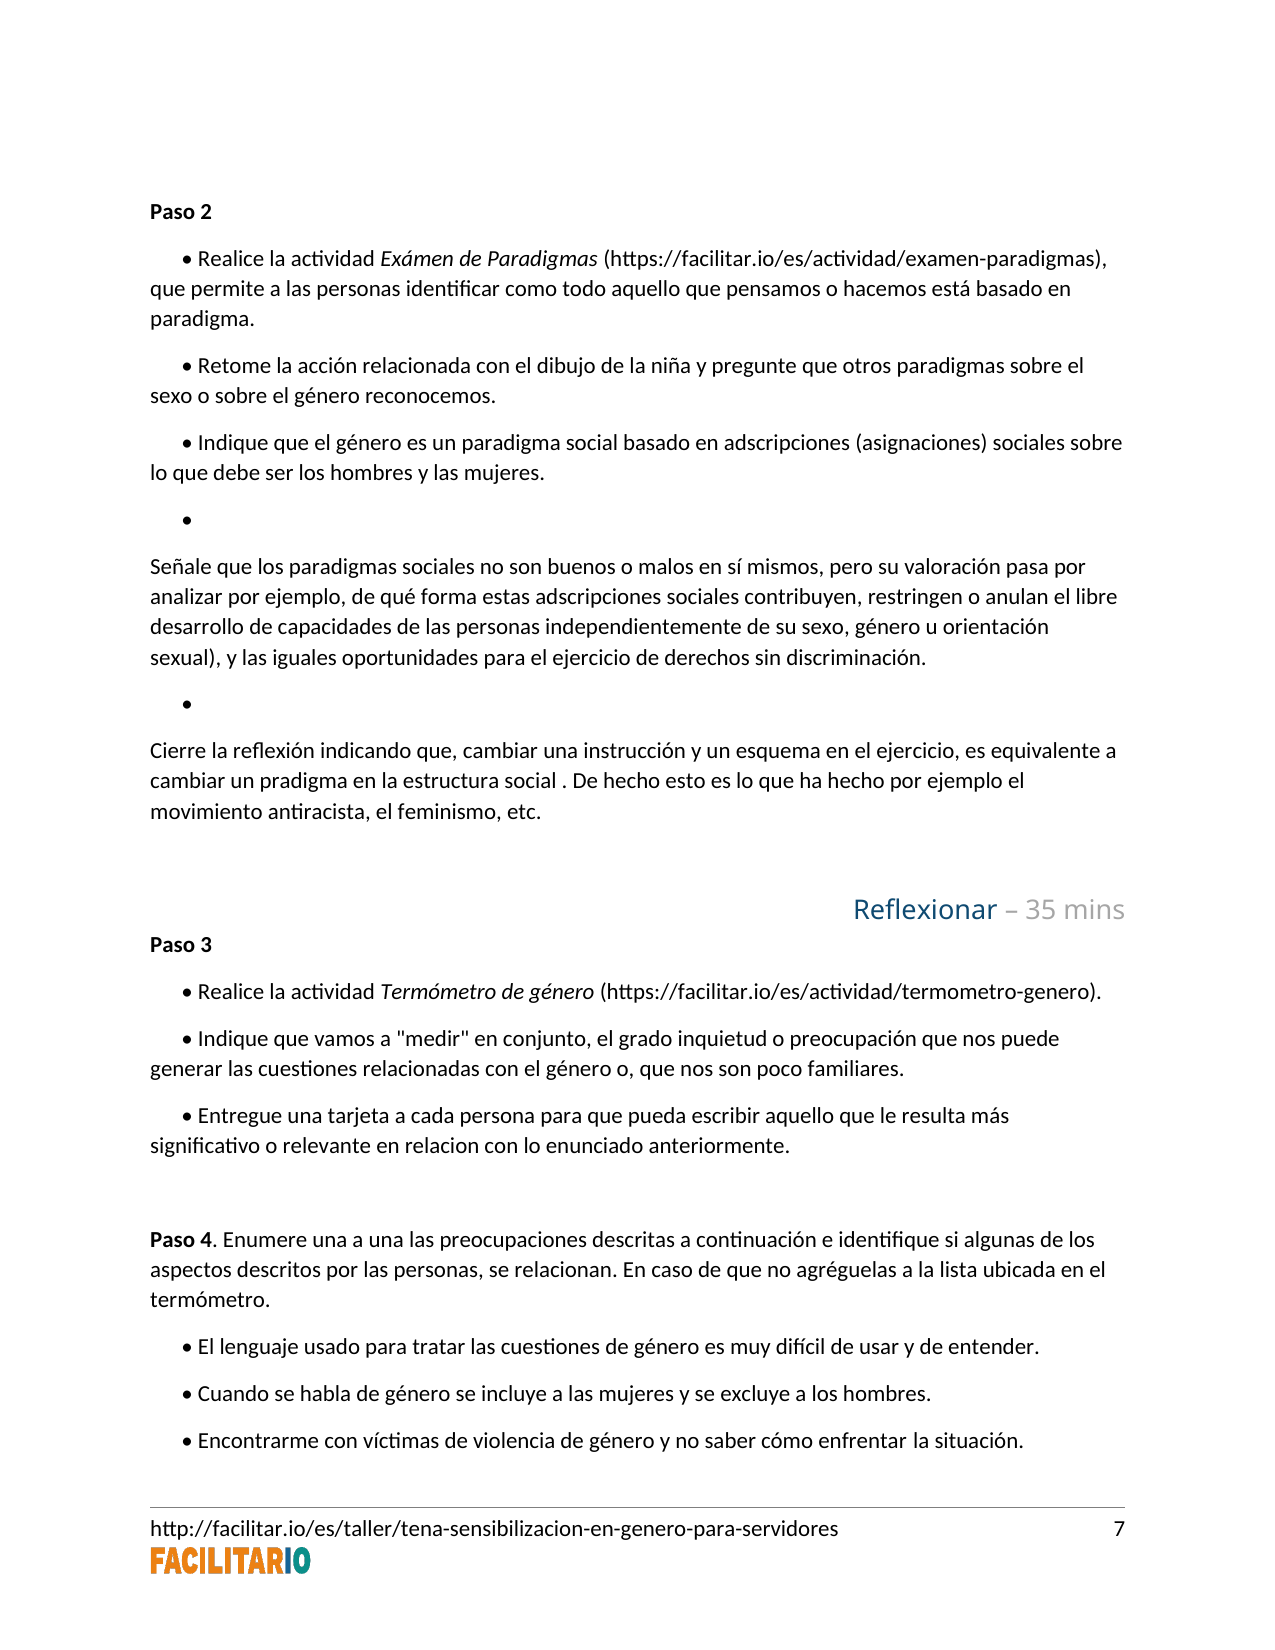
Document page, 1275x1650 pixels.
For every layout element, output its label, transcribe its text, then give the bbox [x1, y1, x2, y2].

text • Indique que el género es un paradigma social basado en adscripciones (asignaciones) sociales sobre lo que debe ser los hombres y las mujeres. [150, 428, 1125, 486]
text Cierre la reflexión indicando que, cambiar una instrucción y un esquema en el ejercicio, es equivalente a cambiar un pradigma en la estructura social . De hecho esto es lo que ha hecho por ejemplo el movimiento antiracista, el feminismo, etc. [150, 736, 1125, 825]
text • El lenguaje usado para tratar las cuestiones de género es muy difícil de usar y de entender. [150, 1332, 1125, 1361]
text Paso 4. Enumere una a una las preocupaciones descritas a continuación e identifique si algunas de los aspectos descritos por las personas, se relacionan. En caso de que no agréguelas a la lista ubicada en el termómetro. [150, 1225, 1125, 1314]
text Paso 3 [150, 930, 1125, 958]
text Señale que los paradigmas sociales no son buenos o malos en sí mismos, pero su valoración pasa por analizar por ejemplo, de qué forma estas adscripciones sociales contribuyen, restringen o anulan el libre desarrollo de capacidades de las personas independientemente de su sexo, género u orientación sexual), y las iguales oportunidades para el ejercicio de derechos sin discriminación. [150, 552, 1125, 671]
text • Realice la actividad Termómetro de género (https://facilitar.io/es/actividad/termometro-genero). [150, 977, 1125, 1005]
text • Realice la actividad Exámen de Paradigmas (https://facilitar.io/es/actividad/examen-paradigmas), que permite a las personas identificar como todo aquello que pensamos o hacemos está basado en paradigma. [150, 244, 1125, 332]
text • Indique que vamos a "medir" en conjunto, el grado inquietud o preocupación que nos puede generar las cuestiones relacionadas con el género o, que nos son poco familiares. [150, 1024, 1125, 1082]
text • Entregue una tarjeta a cada persona para que pueda escribir aquello que le resulta más significativo o relevante en relacion con lo enunciado anteriormente. [150, 1101, 1125, 1159]
text • Encontrarme con víctimas de violencia de género y no saber cómo enfrentar la situación. [150, 1426, 1125, 1454]
text • Cuando se habla de género se incluye a las mujeres y se excluye a los hombres. [150, 1379, 1125, 1407]
text • [150, 689, 1125, 718]
text • Retome la acción relacionada con el dibujo de la niña y pregunte que otros paradigmas sobre el sexo o sobre el género reconocemos. [150, 351, 1125, 409]
picture [145, 1544, 315, 1576]
subtitle Reflexionar – 35 mins [150, 891, 1125, 927]
text • [150, 505, 1125, 533]
text Paso 2 [150, 197, 1125, 225]
